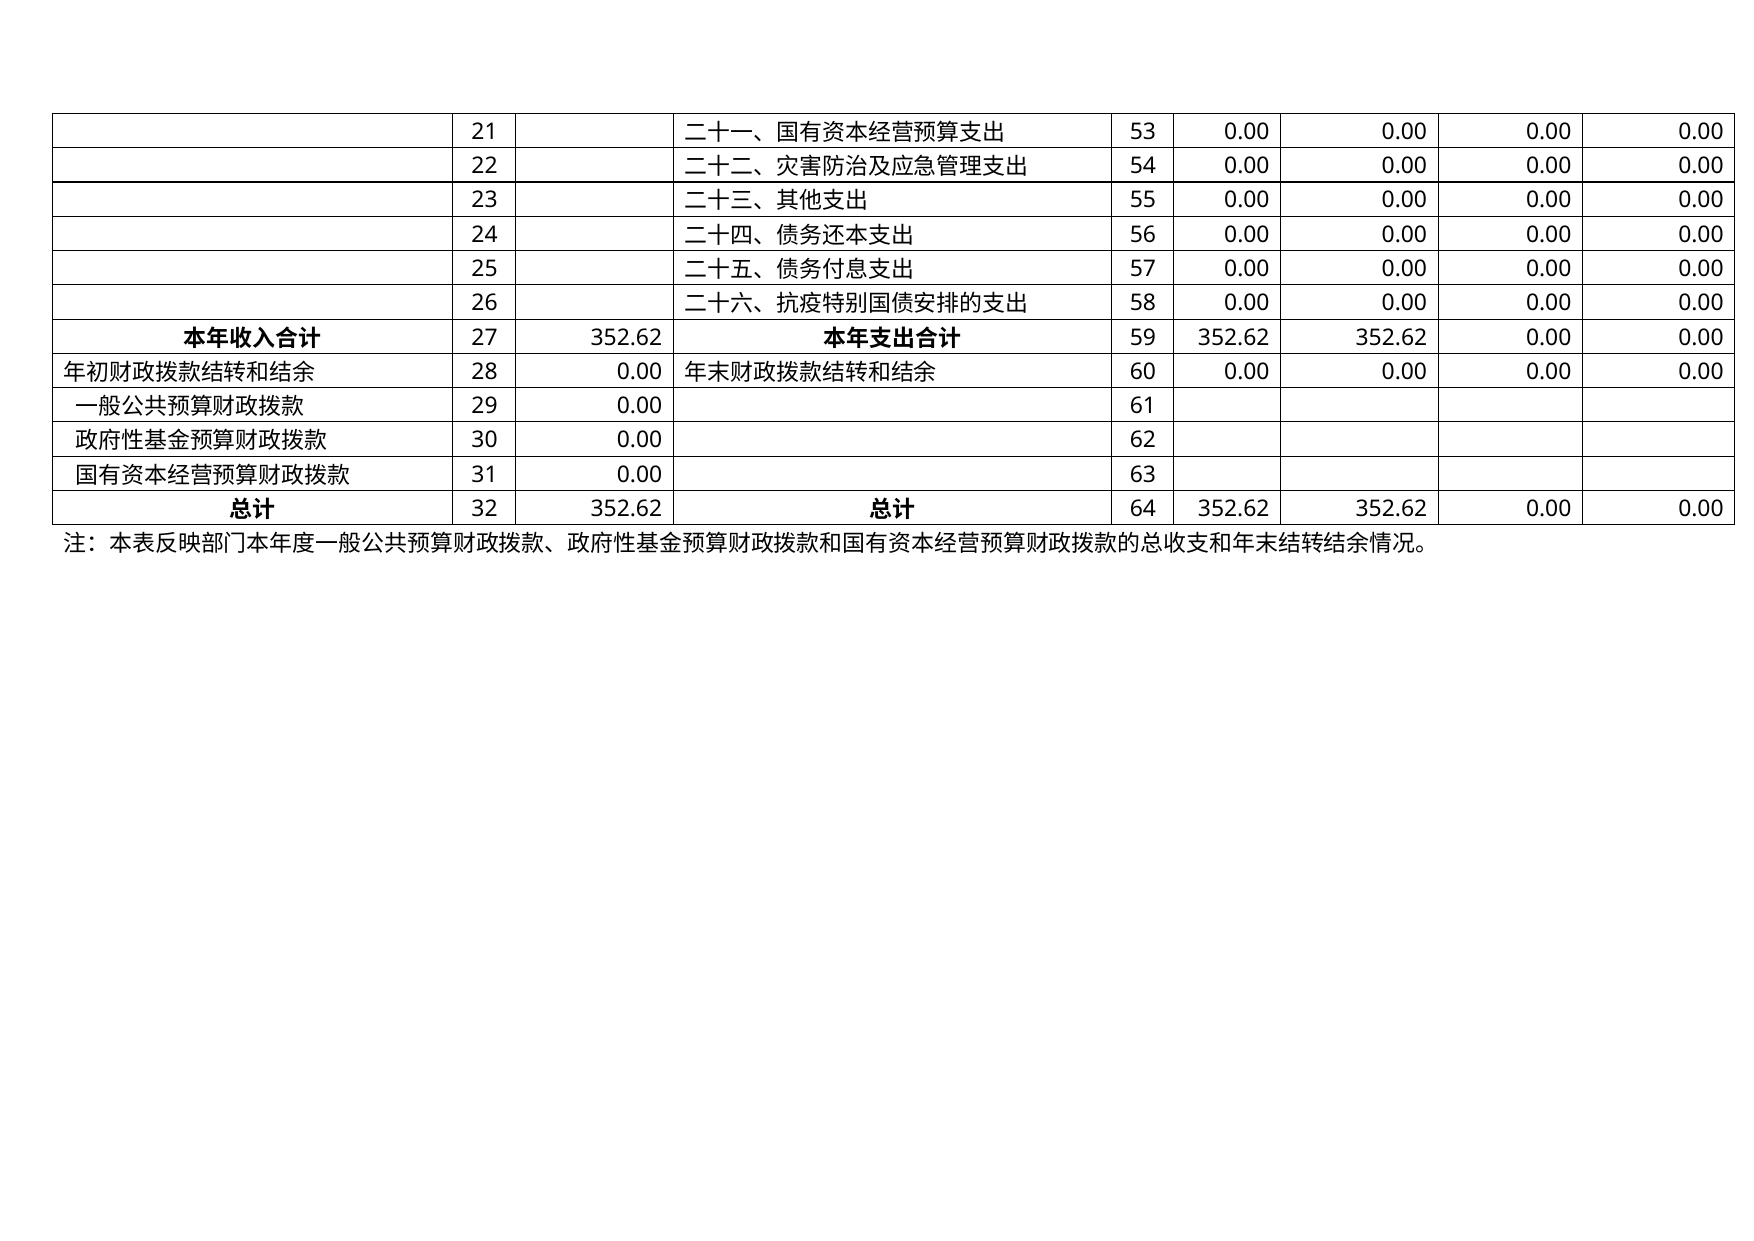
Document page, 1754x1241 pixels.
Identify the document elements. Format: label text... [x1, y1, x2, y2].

table_cell 本年支出合计 [674, 320, 1111, 353]
table_cell 0.00 [1439, 251, 1582, 284]
table_cell 0.00 [1281, 251, 1438, 284]
table_cell [674, 388, 1111, 421]
table_cell 二十一、国有资本经营预算支出 [674, 114, 1111, 147]
table_cell [516, 251, 673, 284]
table_cell 0.00 [1439, 114, 1582, 147]
table_cell 年初财政拨款结转和结余 [53, 354, 452, 387]
table_cell [53, 251, 452, 284]
table_cell [674, 457, 1111, 490]
table_cell [674, 422, 1111, 456]
table_cell 0.00 [1439, 183, 1582, 216]
table_cell 0.00 [1583, 148, 1734, 181]
table_cell 0.00 [1583, 491, 1734, 524]
table_cell 0.00 [1583, 320, 1734, 353]
table_cell 352.62 [1281, 320, 1438, 353]
table_cell 53 [1112, 114, 1173, 147]
table_cell 352.62 [516, 491, 673, 524]
table_cell 0.00 [516, 354, 673, 387]
table_cell [1281, 422, 1438, 456]
table_cell 352.62 [1174, 491, 1280, 524]
table_cell 26 [453, 285, 515, 318]
table_cell 一般公共预算财政拨款 [53, 388, 452, 421]
table_cell 0.00 [1281, 217, 1438, 250]
table_cell 31 [453, 457, 515, 490]
table_cell [1583, 388, 1734, 421]
table_cell 352.62 [1281, 491, 1438, 524]
table_cell [1174, 388, 1280, 421]
table_cell 59 [1112, 320, 1173, 353]
table_cell 0.00 [1583, 285, 1734, 318]
table_cell [516, 285, 673, 318]
table_cell 二十四、债务还本支出 [674, 217, 1111, 250]
table_cell 62 [1112, 422, 1173, 456]
table_cell 57 [1112, 251, 1173, 284]
table_cell 56 [1112, 217, 1173, 250]
table_cell [1174, 422, 1280, 456]
table_cell 0.00 [1281, 114, 1438, 147]
table_cell 0.00 [1583, 183, 1734, 216]
table_cell 0.00 [1439, 354, 1582, 387]
table_cell 22 [453, 148, 515, 181]
table_cell 0.00 [1439, 320, 1582, 353]
table_cell 352.62 [1174, 320, 1280, 353]
table_cell [516, 148, 673, 181]
table_cell 29 [453, 388, 515, 421]
table_cell 0.00 [1174, 251, 1280, 284]
table_cell 0.00 [516, 388, 673, 421]
table_cell 23 [453, 183, 515, 216]
table_cell [1439, 422, 1582, 456]
table_cell 注：本表反映部门本年度一般公共预算财政拨款、政府性基金预算财政拨款和国有资本经营预算财政拨款的总收支和年末结转结余情况。 [52, 525, 1582, 558]
table_cell 0.00 [1281, 148, 1438, 181]
table_cell 二十五、债务付息支出 [674, 251, 1111, 284]
table_cell 0.00 [1174, 217, 1280, 250]
table_cell 61 [1112, 388, 1173, 421]
table_cell 21 [453, 114, 515, 147]
table_cell 0.00 [1174, 114, 1280, 147]
table_cell 25 [453, 251, 515, 284]
table_cell 32 [453, 491, 515, 524]
table_cell [516, 183, 673, 216]
table_cell 年末财政拨款结转和结余 [674, 354, 1111, 387]
table_cell [53, 114, 452, 147]
table_cell 0.00 [516, 422, 673, 456]
table_cell 二十二、灾害防治及应急管理支出 [674, 148, 1111, 181]
table_cell 0.00 [1583, 114, 1734, 147]
table_cell [1583, 525, 1735, 558]
table_cell 0.00 [516, 457, 673, 490]
table_cell [1439, 388, 1582, 421]
table_cell 30 [453, 422, 515, 456]
table_cell [53, 285, 452, 318]
table_cell 总计 [674, 491, 1111, 524]
table_cell 60 [1112, 354, 1173, 387]
table_cell 24 [453, 217, 515, 250]
table_cell 总计 [53, 491, 452, 524]
table_cell 国有资本经营预算财政拨款 [53, 457, 452, 490]
table_cell [516, 217, 673, 250]
table_cell 0.00 [1583, 251, 1734, 284]
table_cell 55 [1112, 183, 1173, 216]
table_cell 54 [1112, 148, 1173, 181]
table_cell 0.00 [1281, 354, 1438, 387]
table_cell 政府性基金预算财政拨款 [53, 422, 452, 456]
table_cell 64 [1112, 491, 1173, 524]
table_cell 二十六、抗疫特别国债安排的支出 [674, 285, 1111, 318]
table_cell 0.00 [1174, 354, 1280, 387]
table_cell [53, 183, 452, 216]
table_cell 63 [1112, 457, 1173, 490]
table_cell 0.00 [1439, 285, 1582, 318]
table_cell 0.00 [1174, 285, 1280, 318]
table_cell 0.00 [1281, 285, 1438, 318]
table_cell 0.00 [1439, 217, 1582, 250]
table_cell 352.62 [516, 320, 673, 353]
table_cell [1583, 422, 1734, 456]
table_cell [1281, 388, 1438, 421]
table_cell 0.00 [1583, 217, 1734, 250]
table_cell 0.00 [1439, 491, 1582, 524]
table_cell 28 [453, 354, 515, 387]
table_cell 0.00 [1281, 183, 1438, 216]
table_cell 二十三、其他支出 [674, 183, 1111, 216]
table_cell 0.00 [1174, 148, 1280, 181]
table_cell [1281, 457, 1438, 490]
table_cell [53, 217, 452, 250]
table_cell [1583, 457, 1734, 490]
table_cell [516, 114, 673, 147]
table_cell 0.00 [1583, 354, 1734, 387]
table_cell [1439, 457, 1582, 490]
table_cell 0.00 [1439, 148, 1582, 181]
table_cell 0.00 [1174, 183, 1280, 216]
table_cell 58 [1112, 285, 1173, 318]
table_cell [53, 148, 452, 181]
table_cell 本年收入合计 [53, 320, 452, 353]
table_cell 27 [453, 320, 515, 353]
table_cell [1174, 457, 1280, 490]
